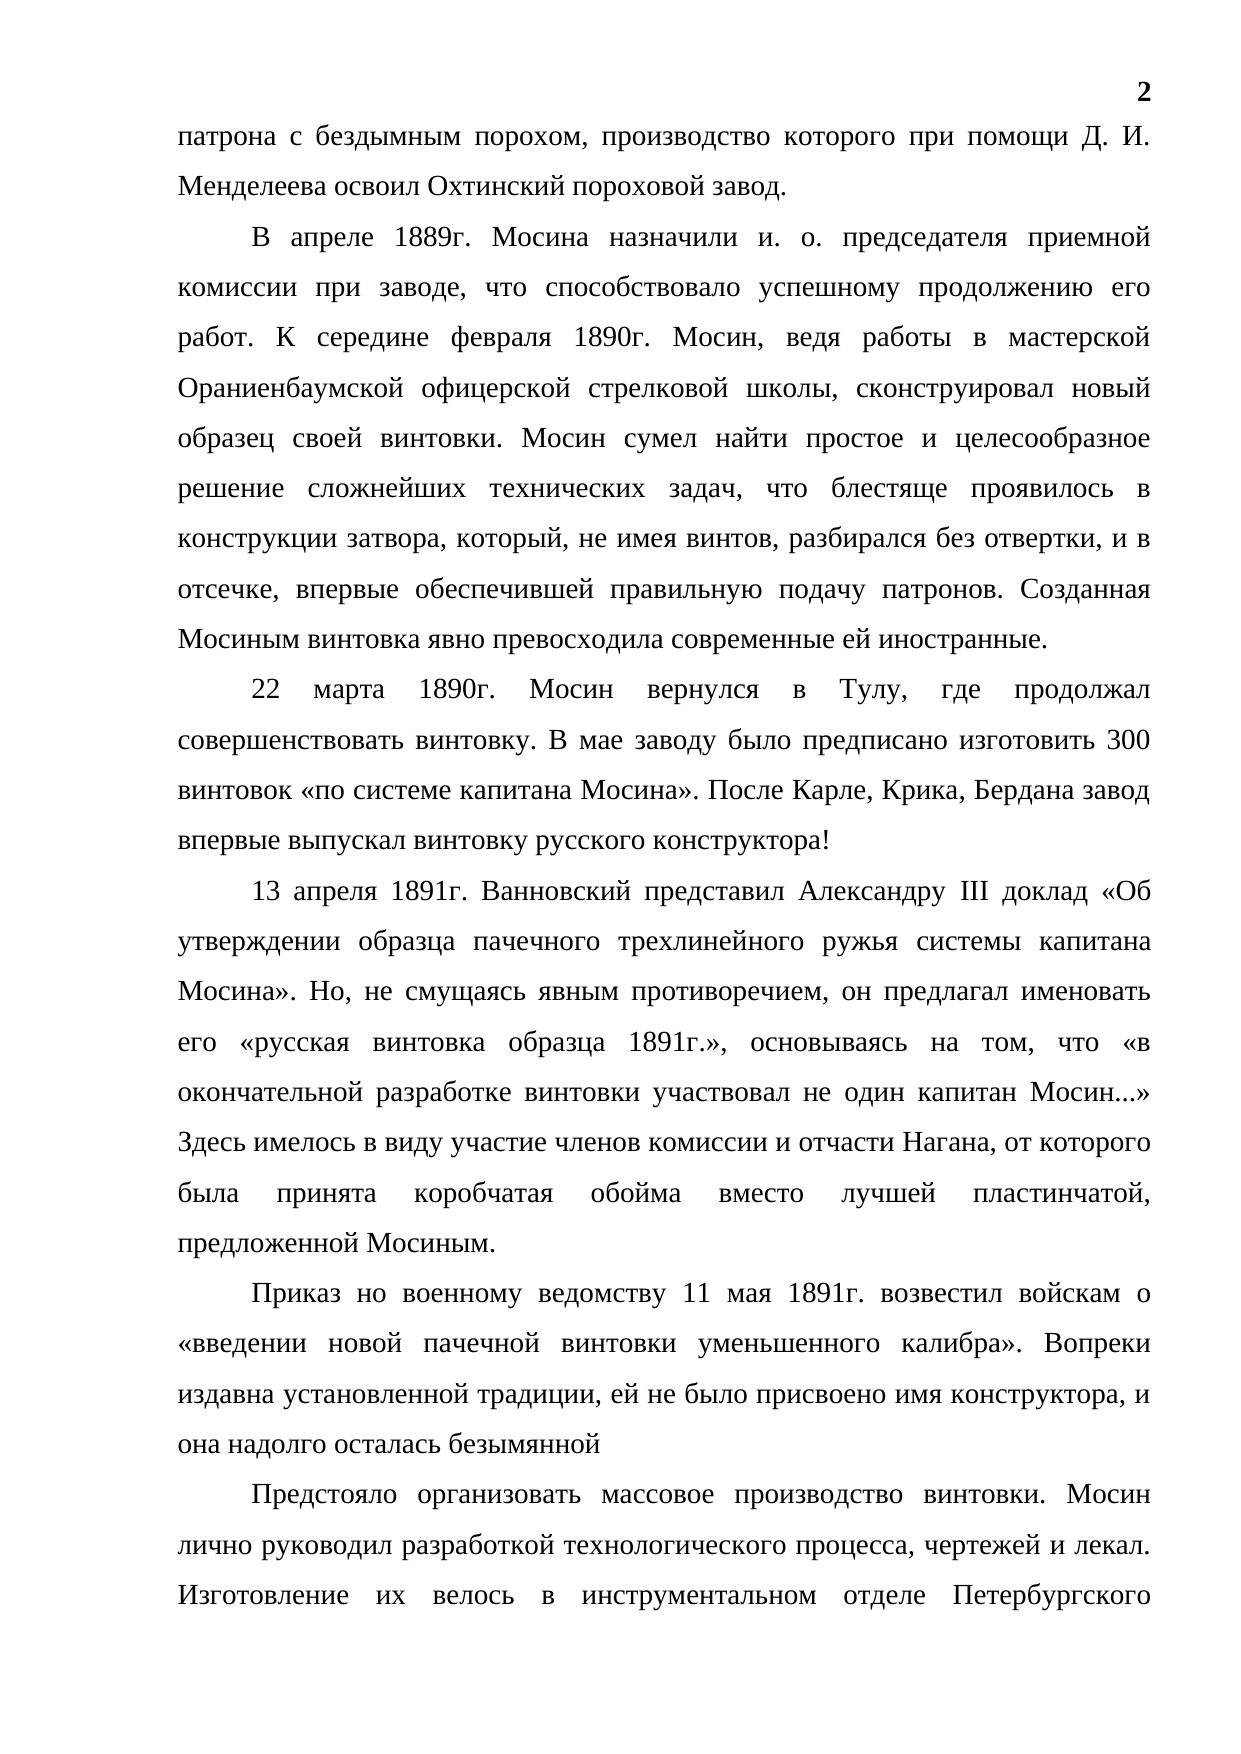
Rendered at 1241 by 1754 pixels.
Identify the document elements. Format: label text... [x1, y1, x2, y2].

text 13 апреля 1891г. Ванновский представил Александру III доклад «Об утверждении образца пачечного трехлинейного ружья системы капитана Мосина». Но, не смущаясь явным противоречием, он предлагал именовать его «русская винтовка образца 1891г.», основываясь на том, что «в окончательной разработке винтовки участвовал не один капитан Мосин...» Здесь имелось в виду участие членов комиссии и отчасти Нагана, от которого была принята коробчатая обойма вместо лучшей пластинчатой, предложенной Мосиным. [177, 873, 1152, 1258]
text В апреле 1889г. Мосина назначили и. о. председателя приемной комиссии при заводе, что способствовало успешному продолжению его работ. К середине февраля 1890г. Мосин, ведя работы в мастерской Ораниенбаумской офицерской стрелковой школы, сконструировал новый образец своей винтовки. Мосин сумел найти простое и целесообразное решение сложнейших технических задач, что блестяще проявилось в конструкции затвора, который, не имея винтов, разбирался без отвертки, и в отсечке, впервые обеспечившей правильную подачу патронов. Созданная Мосиным винтовка явно превосходила современные ей иностранные. [177, 219, 1152, 655]
text Приказ но военному ведомству 11 мая 1891г. возвестил войскам о «введении новой пачечной винтовки уменьшенного калибра». Вопреки издавна установленной традиции, ей не было присвоено имя конструктора, и она надолго осталась безымянной [177, 1275, 1152, 1460]
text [177, 1477, 1152, 1611]
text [177, 118, 1152, 202]
text 22 марта 1890г. Мосин вернулся в Тулу, где продолжал совершенствовать винтовку. В мае заводу было предписано изготовить 300 винтовок «по системе капитана Мосина». После Карле, Крика, Бердана завод впервые выпускал винтовку русского конструктора! [177, 672, 1152, 856]
